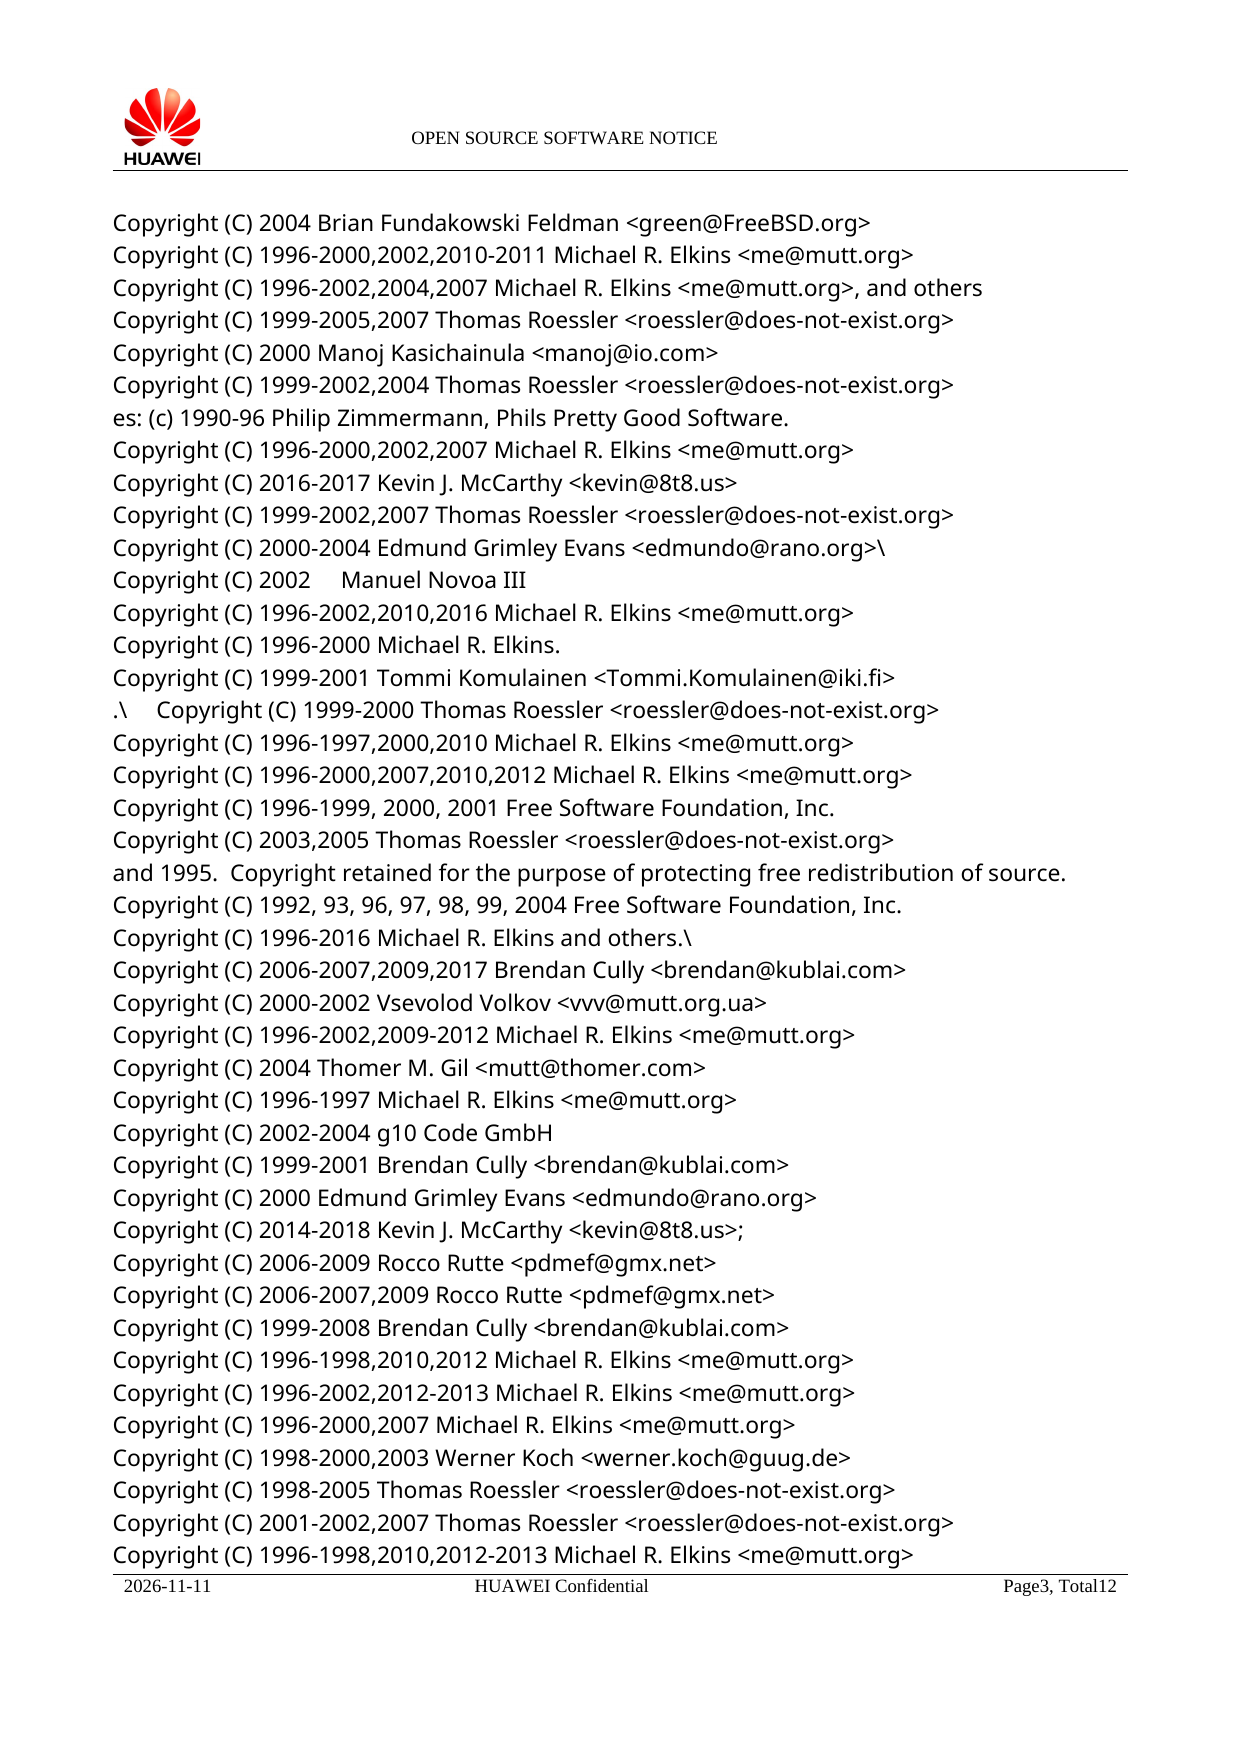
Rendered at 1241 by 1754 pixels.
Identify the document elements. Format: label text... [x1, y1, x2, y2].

picture [124, 88, 201, 165]
